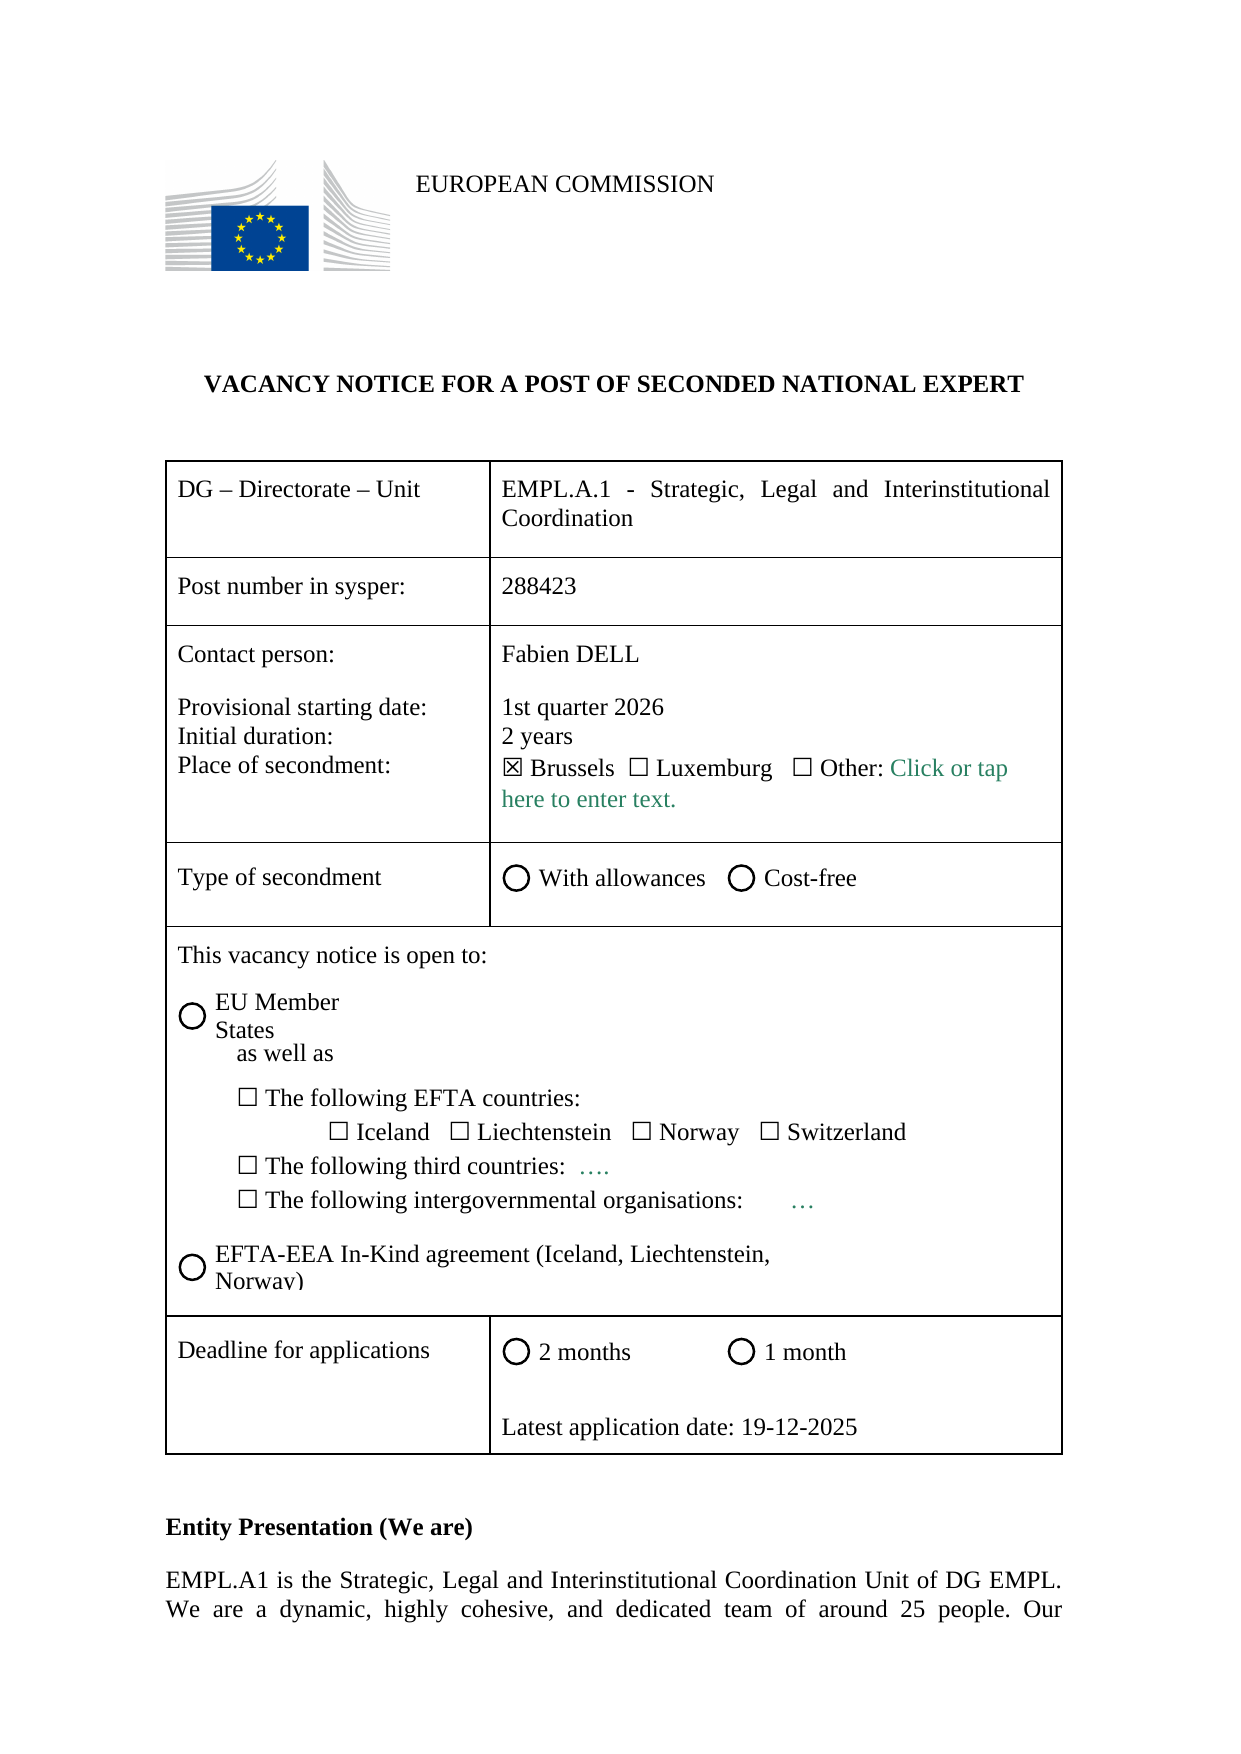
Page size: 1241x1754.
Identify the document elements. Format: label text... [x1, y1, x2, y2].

table_cell This vacancy notice is open to: as well as The following EFTA countries: Iceland Liechtenstein Norway Switzerland The following third countries: The following intergovernmental organisations: [167, 927, 1061, 1315]
text VACANCY NOTICE FOR A POST OF SECONDED NATIONAL EXPERT [165, 369, 1063, 398]
list Entity Presentation (We are) [165, 1512, 1063, 1541]
table_cell Latest application date: [491, 1317, 1061, 1453]
table_cell quarter years Brussels Luxemburg Other: [491, 626, 1061, 841]
table_cell Type of secondment [167, 843, 489, 926]
table_cell Deadline for applications [167, 1317, 489, 1453]
table_header DG – Directorate – Unit [167, 462, 489, 557]
table_cell Post number in sysper: [167, 558, 489, 624]
table_cell [491, 843, 1061, 926]
picture [165, 160, 391, 271]
table_cell Contact person: Provisional starting date: Initial duration: Place of secondment: [167, 626, 489, 841]
